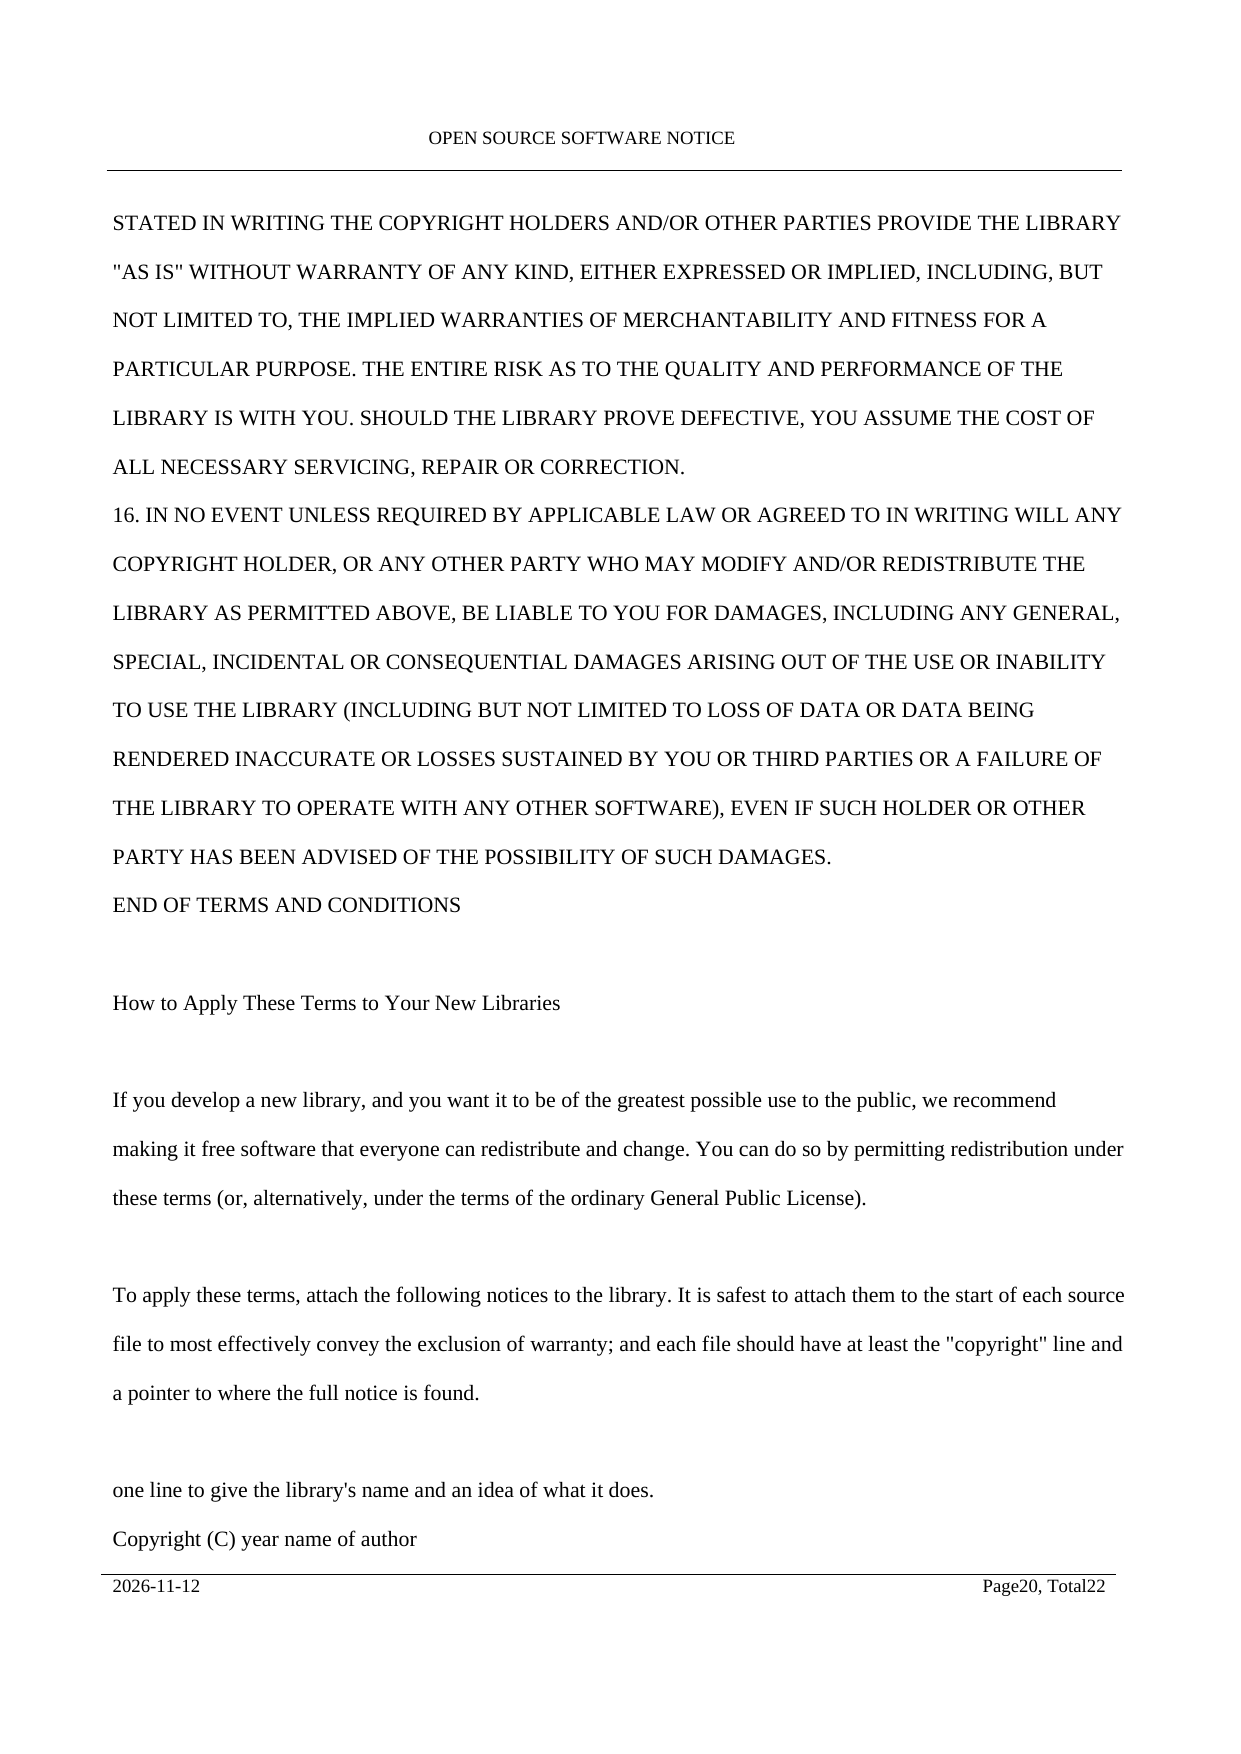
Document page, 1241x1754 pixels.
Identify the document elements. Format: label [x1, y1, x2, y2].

text [112, 206, 1128, 1555]
